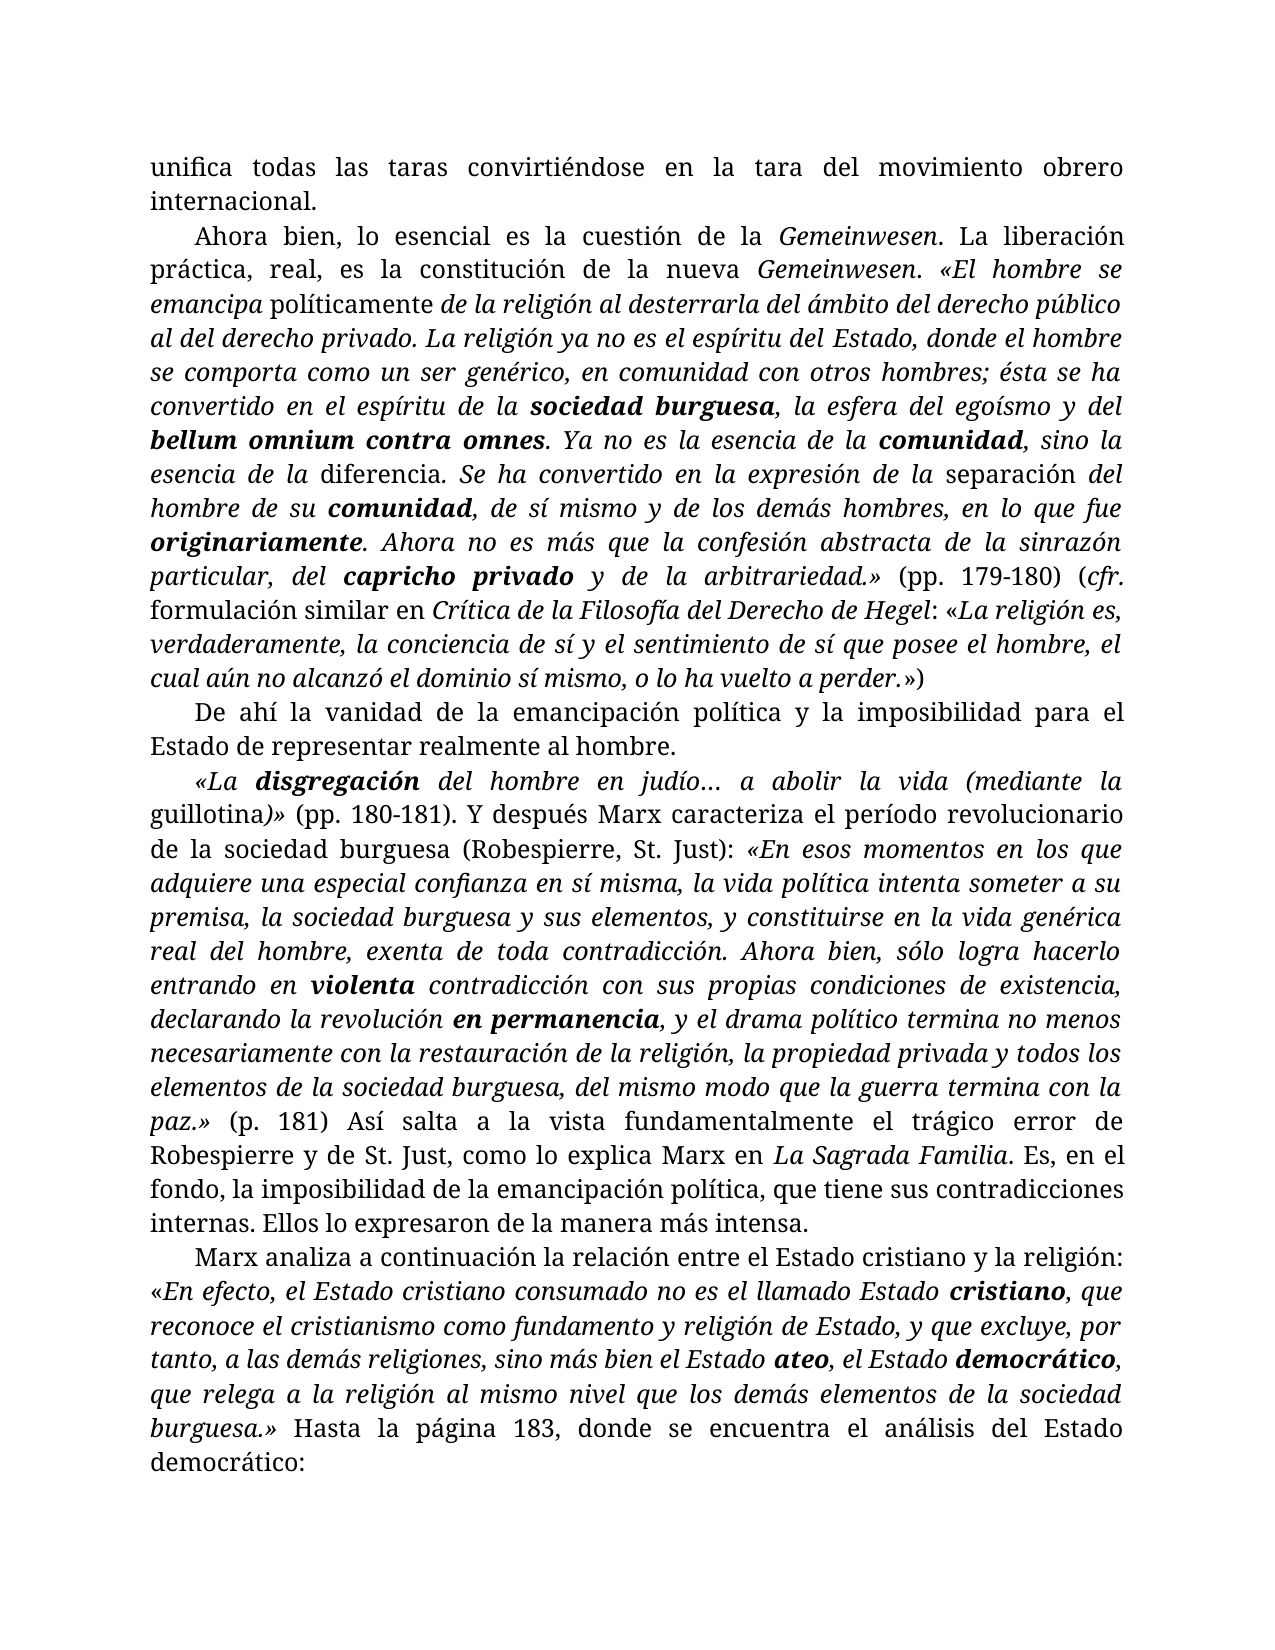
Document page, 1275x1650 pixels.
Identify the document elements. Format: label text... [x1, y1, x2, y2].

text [150, 150, 1125, 218]
text De ahí la vanidad de la emancipación política y la imposibilidad para el Estado de representar realmente al hombre. [150, 695, 1125, 763]
text Ahora bien, lo esencial es la cuestión de la Gemeinwesen. La liberación práctica, real, es la constitución de la nueva Gemeinwesen. «El hombre se emancipa políticamente de la religión al desterrarla del ámbito del derecho público al del derecho privado. La religión ya no es el espíritu del Estado, donde el hombre se comporta como un ser genérico, en comunidad con otros hombres; ésta se ha convertido en el espíritu de la sociedad burguesa, la esfera del egoísmo y del bellum omnium contra omnes. Ya no es la esencia de la comunidad, sino la esencia de la diferencia. Se ha convertido en la expresión de la separación del hombre de su comunidad, de sí mismo y de los demás hombres, en lo que fue originariamente. Ahora no es más que la confesión abstracta de la sinrazón particular, del capricho privado y de la arbitrariedad.» (pp. 179-180) (cfr. formulación similar en Crítica de la Filosofía del Derecho de Hegel: «La religión es, verdaderamente, la conciencia de sí y el sentimiento de sí que posee el hombre, el cual aún no alcanzó el dominio sí mismo, o lo ha vuelto a perder.») [150, 218, 1125, 695]
text «La disgregación del hombre en judío… a abolir la vida (mediante la guillotina)» (pp. 180-181). Y después Marx caracteriza el período revolucionario de la sociedad burguesa (Robespierre, St. Just): «En esos momentos en los que adquiere una especial confianza en sí misma, la vida política intenta someter a su premisa, la sociedad burguesa y sus elementos, y constituirse en la vida genérica real del hombre, exenta de toda contradicción. Ahora bien, sólo logra hacerlo entrando en violenta contradicción con sus propias condiciones de existencia, declarando la revolución en permanencia, y el drama político termina no menos necesariamente con la restauración de la religión, la propiedad privada y todos los elementos de la sociedad burguesa, del mismo modo que la guerra termina con la paz.» (p. 181) Así salta a la vista fundamentalmente el trágico error de Robespierre y de St. Just, como lo explica Marx en La Sagrada Familia. Es, en el fondo, la imposibilidad de la emancipación política, que tiene sus contradicciones internas. Ellos lo expresaron de la manera más intensa. [150, 763, 1125, 1240]
text Marx analiza a continuación la relación entre el Estado cristiano y la religión: «En efecto, el Estado cristiano consumado no es el llamado Estado cristiano, que reconoce el cristianismo como fundamento y religión de Estado, y que excluye, por tanto, a las demás religiones, sino más bien el Estado ateo, el Estado democrático, que relega a la religión al mismo nivel que los demás elementos de la sociedad burguesa.» Hasta la página 183, donde se encuentra el análisis del Estado democrático: [150, 1240, 1125, 1478]
